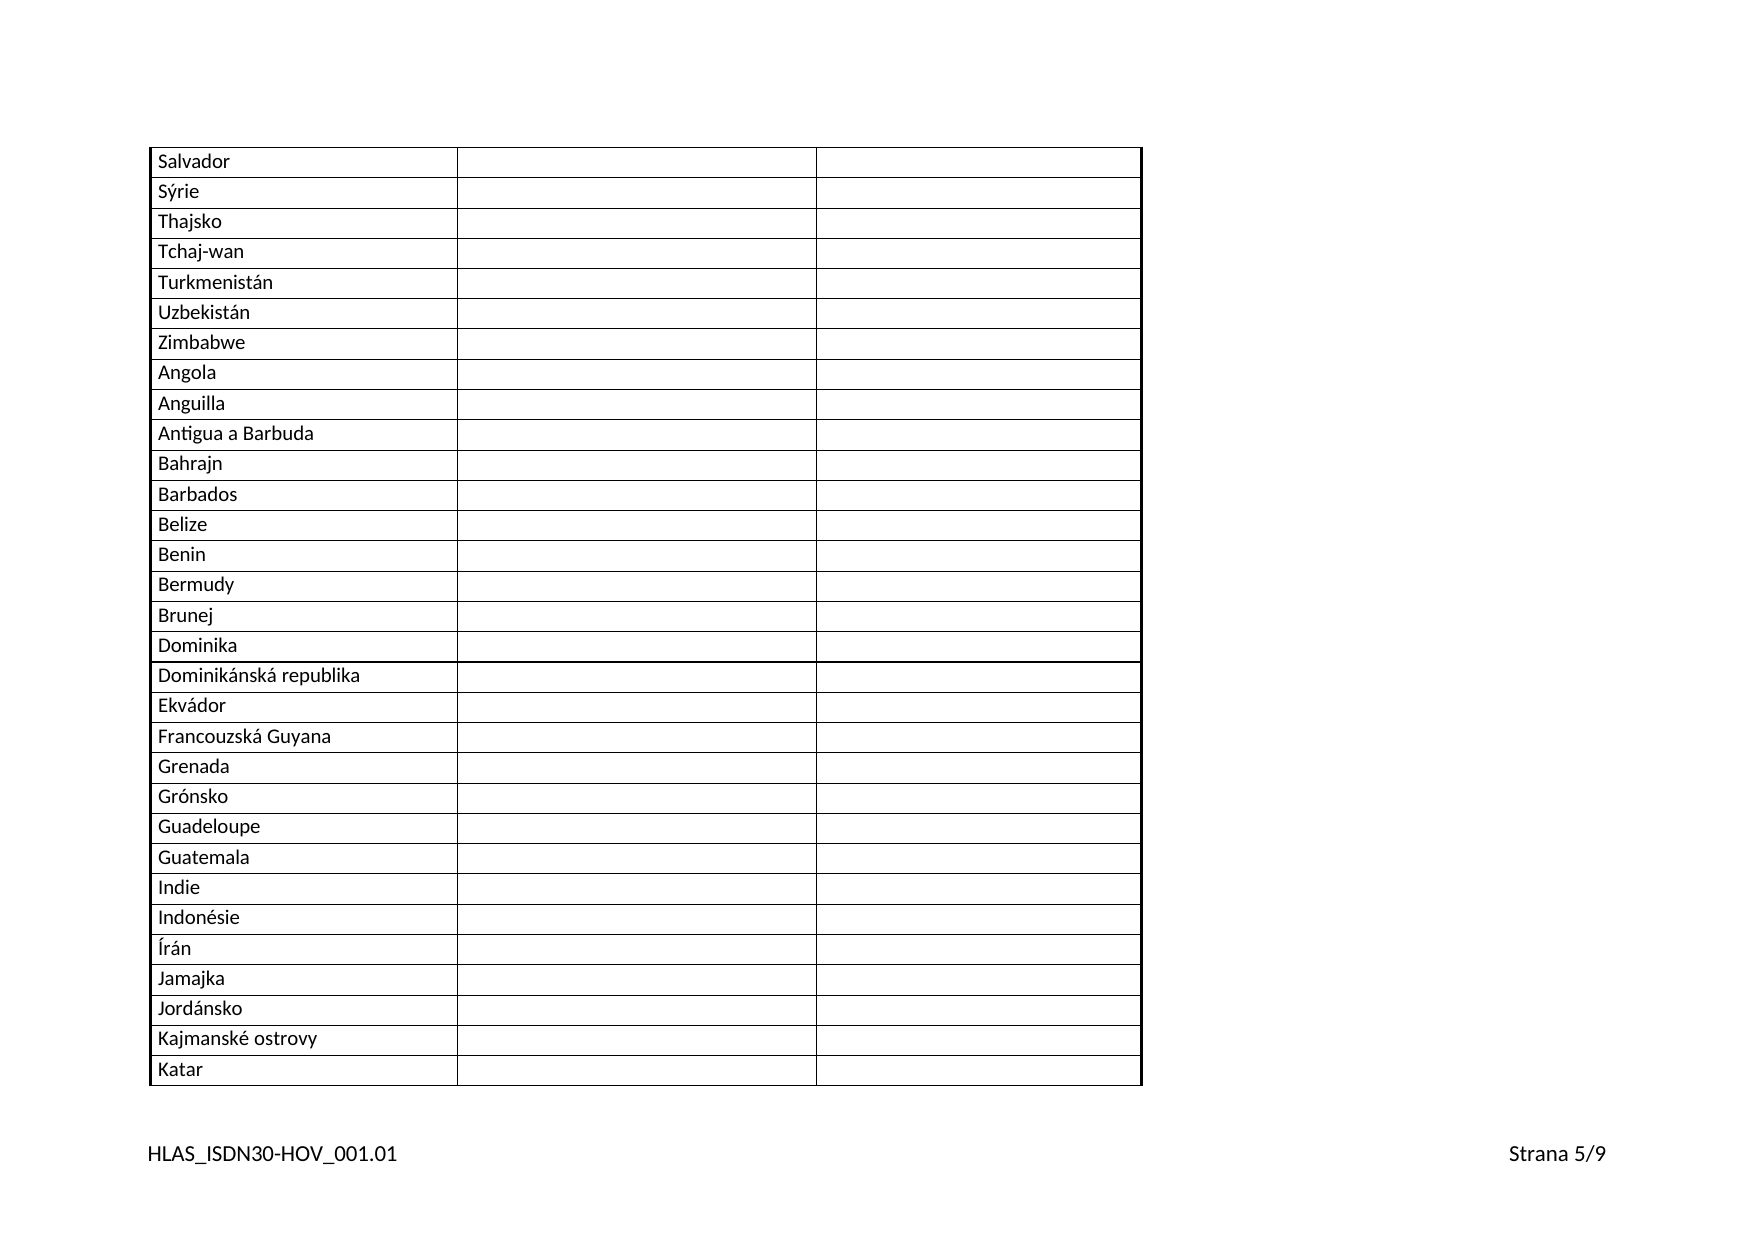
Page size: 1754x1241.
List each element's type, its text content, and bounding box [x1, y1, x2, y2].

table_cell [458, 693, 816, 722]
table_cell Belize [152, 511, 457, 540]
table_cell Írán [152, 935, 457, 964]
table_cell Grónsko [152, 784, 457, 813]
table_cell [458, 814, 816, 843]
table_cell Francouzská Guyana [152, 723, 457, 752]
table_cell [817, 723, 1140, 752]
table_cell [817, 360, 1140, 389]
table_cell [458, 481, 816, 510]
table_cell Ekvádor [152, 693, 457, 722]
table_cell [817, 996, 1140, 1025]
table_cell Bermudy [152, 572, 457, 601]
table_cell [458, 784, 816, 813]
table_cell [458, 178, 816, 207]
table_cell Guatemala [152, 844, 457, 873]
table_cell Anguilla [152, 390, 457, 419]
table_cell [458, 451, 816, 480]
table_cell [458, 965, 816, 994]
table_cell [458, 269, 816, 298]
table_cell [458, 1026, 816, 1055]
table_cell [817, 632, 1140, 661]
table_cell [458, 329, 816, 358]
table_cell [817, 784, 1140, 813]
table_cell [817, 693, 1140, 722]
table_cell [817, 1026, 1140, 1055]
table_cell [817, 753, 1140, 783]
table_cell [817, 451, 1140, 480]
table_cell Turkmenistán [152, 269, 457, 298]
table_cell [817, 269, 1140, 298]
table_cell Grenada [152, 753, 457, 783]
table_cell [817, 1056, 1140, 1085]
table_cell [458, 360, 816, 389]
table_cell [458, 602, 816, 631]
table_header [458, 148, 816, 177]
table_cell Uzbekistán [152, 299, 457, 328]
table_cell [458, 874, 816, 903]
table_cell [458, 1056, 816, 1085]
table_cell [458, 632, 816, 661]
table_cell [458, 935, 816, 964]
table_cell [458, 753, 816, 783]
table_cell Indie [152, 874, 457, 903]
table_cell [817, 481, 1140, 510]
table_cell [817, 602, 1140, 631]
table_cell [817, 663, 1140, 692]
table_cell Benin [152, 541, 457, 571]
table_cell [817, 178, 1140, 207]
table_cell [458, 844, 816, 873]
table_cell [458, 209, 816, 238]
table_cell [817, 965, 1140, 994]
table_cell Jamajka [152, 965, 457, 994]
table_cell [817, 874, 1140, 903]
table_cell [817, 905, 1140, 934]
table_cell [458, 905, 816, 934]
table_cell [458, 420, 816, 449]
table_cell [817, 844, 1140, 873]
table_cell [458, 299, 816, 328]
table_cell Dominikánská republika [152, 663, 457, 692]
table_cell [458, 390, 816, 419]
table_cell Sýrie [152, 178, 457, 207]
table_cell [817, 209, 1140, 238]
table_cell [458, 541, 816, 571]
table_cell [817, 814, 1140, 843]
table_cell Indonésie [152, 905, 457, 934]
table_cell [817, 390, 1140, 419]
table_cell [458, 996, 816, 1025]
table_cell Angola [152, 360, 457, 389]
table_cell Barbados [152, 481, 457, 510]
table_cell Guadeloupe [152, 814, 457, 843]
table_cell [458, 239, 816, 268]
table_cell [817, 935, 1140, 964]
table_cell Antigua a Barbuda [152, 420, 457, 449]
table_cell [817, 541, 1140, 571]
table_cell [458, 663, 816, 692]
table_cell [817, 511, 1140, 540]
table_cell [817, 329, 1140, 358]
table_cell Dominika [152, 632, 457, 661]
table_cell [458, 572, 816, 601]
table_cell [817, 239, 1140, 268]
table_cell [458, 511, 816, 540]
table_cell Kajmanské ostrovy [152, 1026, 457, 1055]
table_cell [817, 420, 1140, 449]
table_cell [458, 723, 816, 752]
table_cell Tchaj-wan [152, 239, 457, 268]
table_cell [817, 572, 1140, 601]
table_cell [817, 299, 1140, 328]
table_header Salvador [152, 148, 457, 177]
table_cell Brunej [152, 602, 457, 631]
table_cell Jordánsko [152, 996, 457, 1025]
table_header [817, 148, 1140, 177]
table_cell Bahrajn [152, 451, 457, 480]
table_cell Katar [152, 1056, 457, 1085]
table_cell Thajsko [152, 209, 457, 238]
table_cell Zimbabwe [152, 329, 457, 358]
